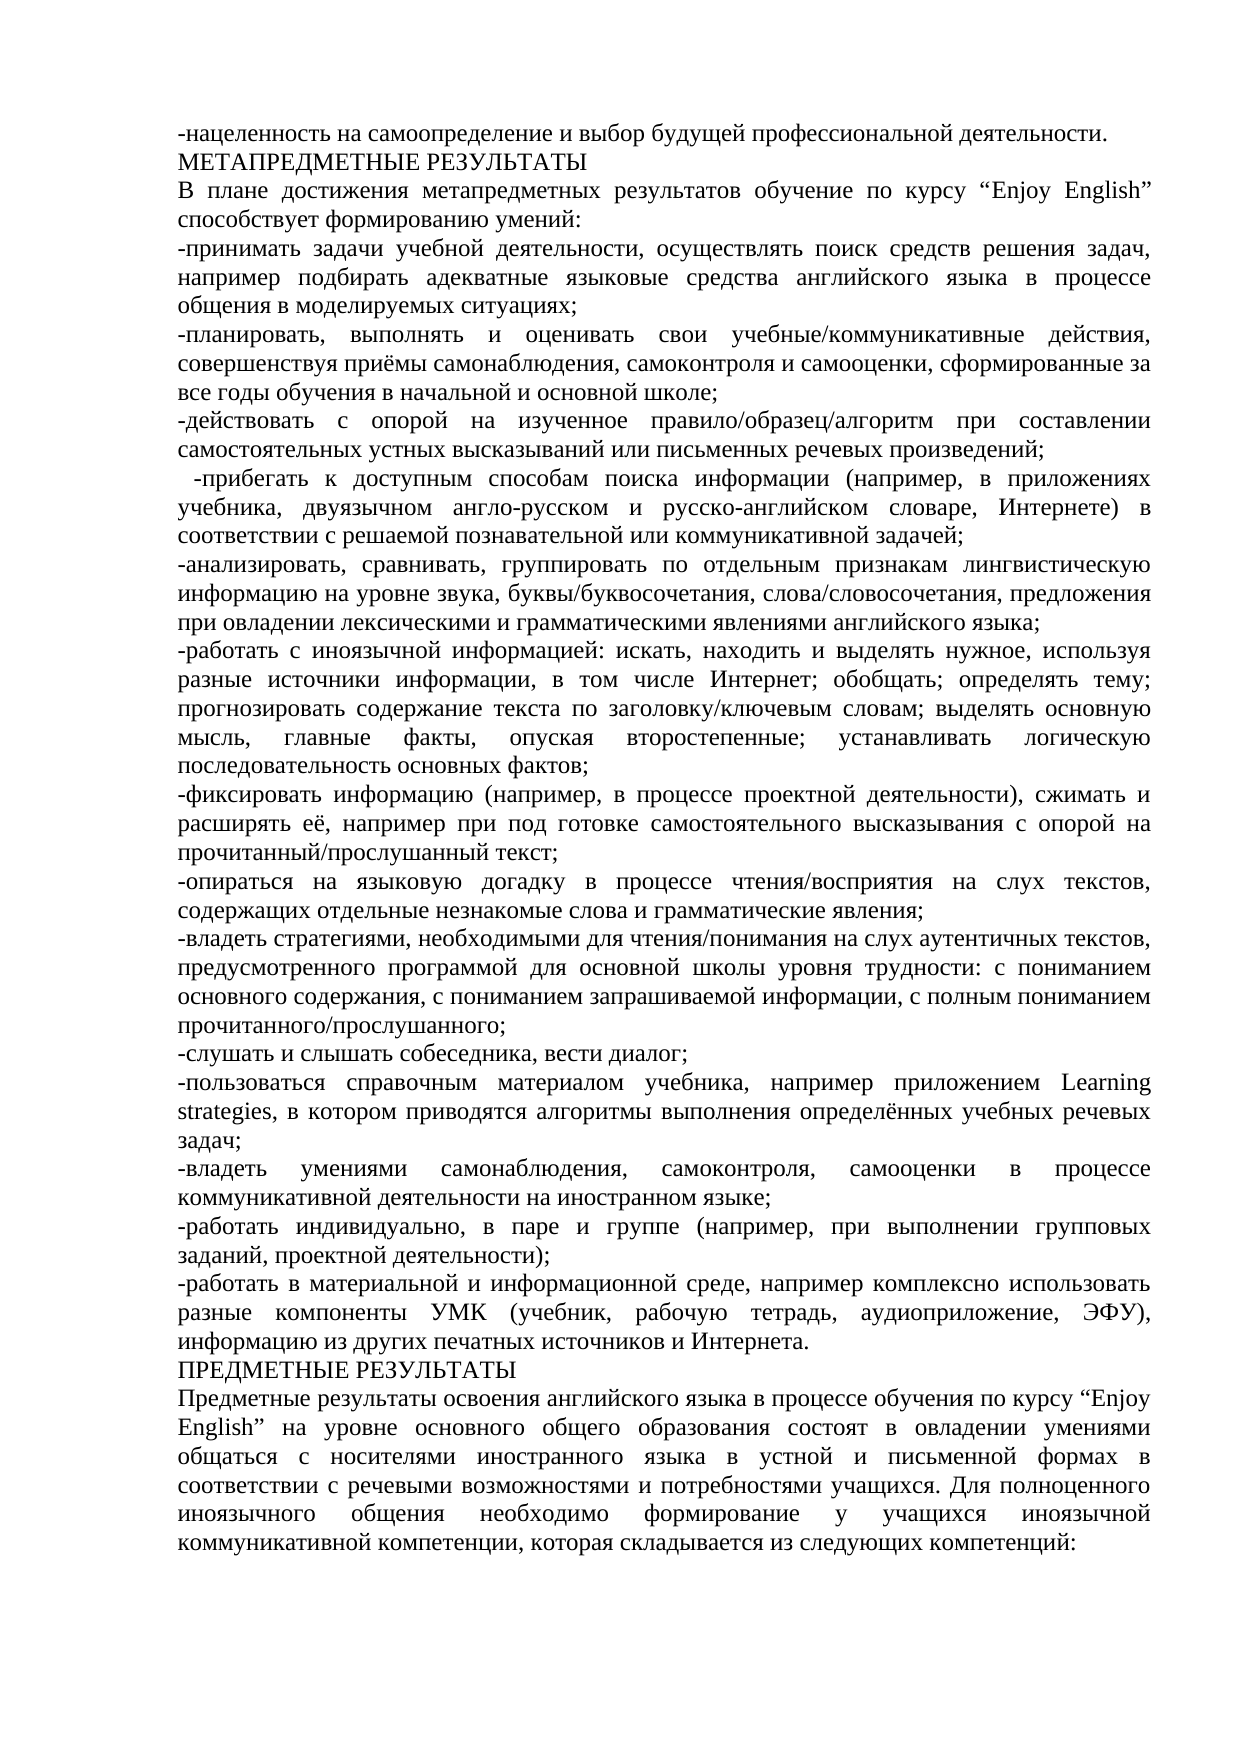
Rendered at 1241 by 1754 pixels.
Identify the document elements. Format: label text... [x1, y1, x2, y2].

text -прибегать к доступным способам поиска информации (например, в приложениях учебника, двуязычном англо-русском и русско-английском словаре, Интернете) в соответствии с решаемой познавательной или коммуникативной задачей; [177, 463, 1152, 549]
text Предметные результаты освоения английского языка в процессе обучения по курсу “Enjoy English” на уровне основного общего образования состоят в овладении умениями общаться с носителями иностранного языка в устной и письменной формах в соответствии с речевыми возможностями и потребностями учащихся. Для полноценного иноязычного общения необходимо формирование у учащихся иноязычной коммуникативной компетенции, которая складывается из следующих компетенций: [177, 1383, 1152, 1556]
text -анализировать, сравнивать, группировать по отдельным признакам лингвистическую информацию на уровне звука, буквы/буквосочетания, слова/словосочетания, предложения при овладении лексическими и грамматическими явлениями английского языка; [177, 549, 1152, 636]
text -опираться на языковую догадку в процессе чтения/восприятия на слух текстов, содержащих отдельные незнакомые слова и грамматические явления; [177, 866, 1152, 923]
text -работать с иноязычной информацией: искать, находить и выделять нужное, используя разные источники информации, в том числе Интернет; обобщать; определять тему; прогнозировать содержание текста по заголовку/ключевым словам; выделять основную мысль, главные факты, опуская второстепенные; устанавливать логическую последовательность основных фактов; [177, 636, 1152, 779]
text -нацеленность на самоопределение и выбор будущей профессиональной деятельности. [177, 118, 1152, 147]
text -планировать, выполнять и оценивать свои учебные/коммуникативные действия, совершенствуя приёмы самонаблюдения, самоконтроля и самооценки, сформированные за все годы обучения в начальной и основной школе; [177, 319, 1152, 406]
text ПРЕДМЕТНЫЕ РЕЗУЛЬТАТЫ [177, 1355, 1152, 1383]
text -владеть умениями самонаблюдения, самоконтроля, самооценки в процессе коммуникативной деятельности на иностранном языке; [177, 1153, 1152, 1211]
text -фиксировать информацию (например, в процессе проектной деятельности), сжимать и расширять её, например при под готовке самостоятельного высказывания с опорой на прочитанный/прослушанный текст; [177, 779, 1152, 866]
text МЕТАПРЕДМЕТНЫЕ РЕЗУЛЬТАТЫ [177, 147, 1152, 176]
text В плане достижения метапредметных результатов обучение по курсу “Enjoy English” способствует формированию умений: [177, 176, 1152, 233]
text -действовать с опорой на изученное правило/образец/алгоритм при составлении самостоятельных устных высказываний или письменных речевых произведений; [177, 406, 1152, 463]
text -работать индивидуально, в паре и группе (например, при выполнении групповых заданий, проектной деятельности); [177, 1211, 1152, 1268]
text -работать в материальной и информационной среде, например комплексно использовать разные компоненты УМК (учебник, рабочую тетрадь, аудиоприложение, ЭФУ), информацию из других печатных источников и Интернета. [177, 1268, 1152, 1355]
text -принимать задачи учебной деятельности, осуществлять поиск средств решения задач, например подбирать адекватные языковые средства английского языка в процессе общения в моделируемых ситуациях; [177, 233, 1152, 319]
text -слушать и слышать собеседника, вести диалог; [177, 1038, 1152, 1067]
text -пользоваться справочным материалом учебника, например приложением Learning strategies, в котором приводятся алгоритмы выполнения определённых учебных речевых задач; [177, 1067, 1152, 1153]
text -владеть стратегиями, необходимыми для чтения/понимания на слух аутентичных текстов, предусмотренного программой для основной школы уровня трудности: с пониманием основного содержания, с пониманием запрашиваемой информации, с полным пониманием прочитанного/прослушанного; [177, 923, 1152, 1038]
